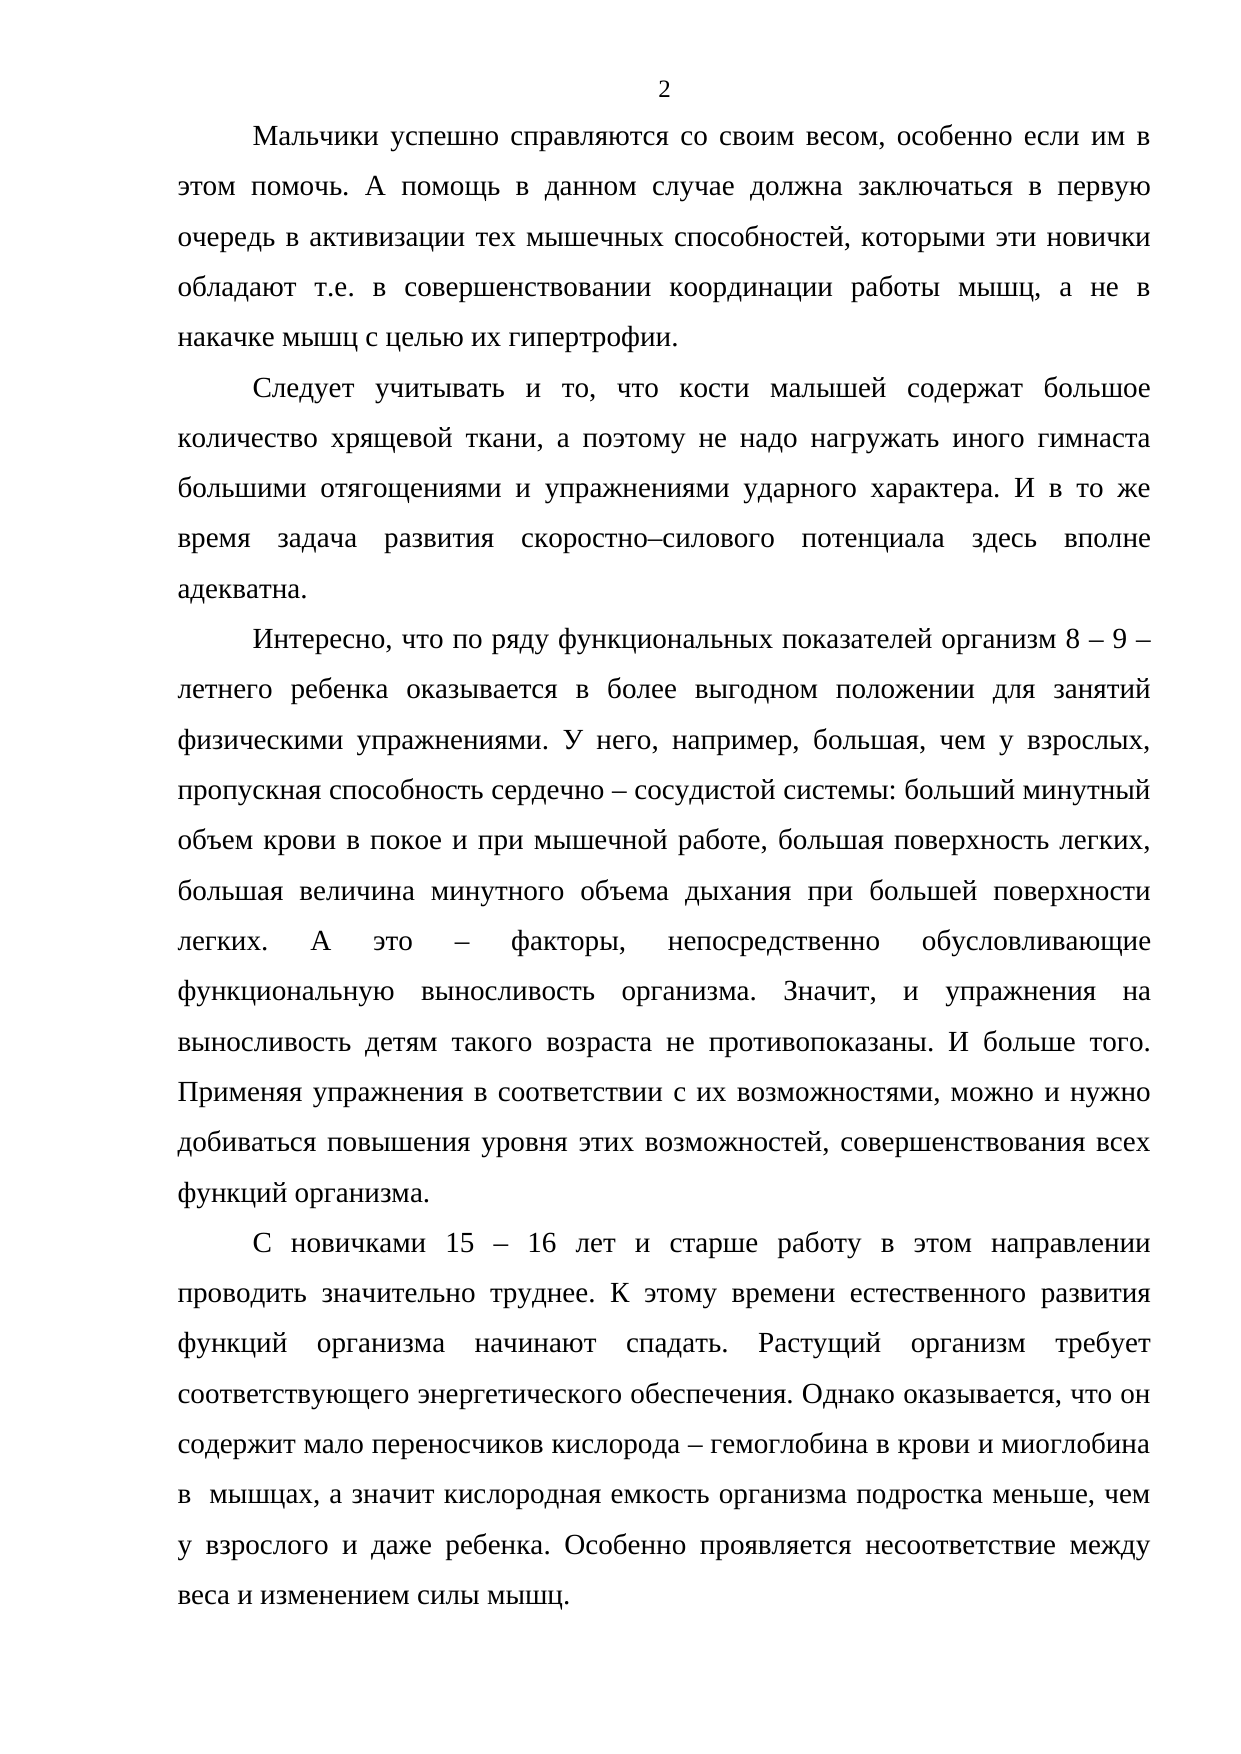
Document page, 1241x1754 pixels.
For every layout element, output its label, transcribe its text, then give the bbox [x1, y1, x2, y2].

text С новичками 15 – 16 лет и старше работу в этом направлении проводить значительно труднее. К этому времени естественного развития функций организма начинают спадать. Растущий организм требует соответствующего энергетического обеспечения. Однако оказывается, что он содержит мало переносчиков кислорода – гемоглобина в крови и миоглобина в мышцах, а значит кислородная емкость организма подростка меньше, чем у взрослого и даже ребенка. Особенно проявляется несоответствие между веса и изменением силы мышц. [177, 1225, 1152, 1611]
text Мальчики успешно справляются со своим весом, особенно если им в этом помочь. А помощь в данном случае должна заключаться в первую очередь в активизации тех мышечных способностей, которыми эти новички обладают т.е. в совершенствовании координации работы мышц, а не в накачке мышц с целью их гипертрофии. [177, 118, 1152, 353]
text Интересно, что по ряду функциональных показателей организм 8 – 9 – летнего ребенка оказывается в более выгодном положении для занятий физическими упражнениями. У него, например, большая, чем у взрослых, пропускная способность сердечно – сосудистой системы: больший минутный объем крови в покое и при мышечной работе, большая поверхность легких, большая величина минутного объема дыхания при большей поверхности легких. А это – факторы, непосредственно обусловливающие функциональную выносливость организма. Значит, и упражнения на выносливость детям такого возраста не противопоказаны. И больше того. Применяя упражнения в соответствии с их возможностями, можно и нужно добиваться повышения уровня этих возможностей, совершенствования всех функций организма. [177, 621, 1152, 1208]
text Следует учитывать и то, что кости малышей содержат большое количество хрящевой ткани, а поэтому не надо нагружать иного гимнаста большими отягощениями и упражнениями ударного характера. И в то же время задача развития скоростно–силового потенциала здесь вполне адекватна. [177, 370, 1152, 604]
